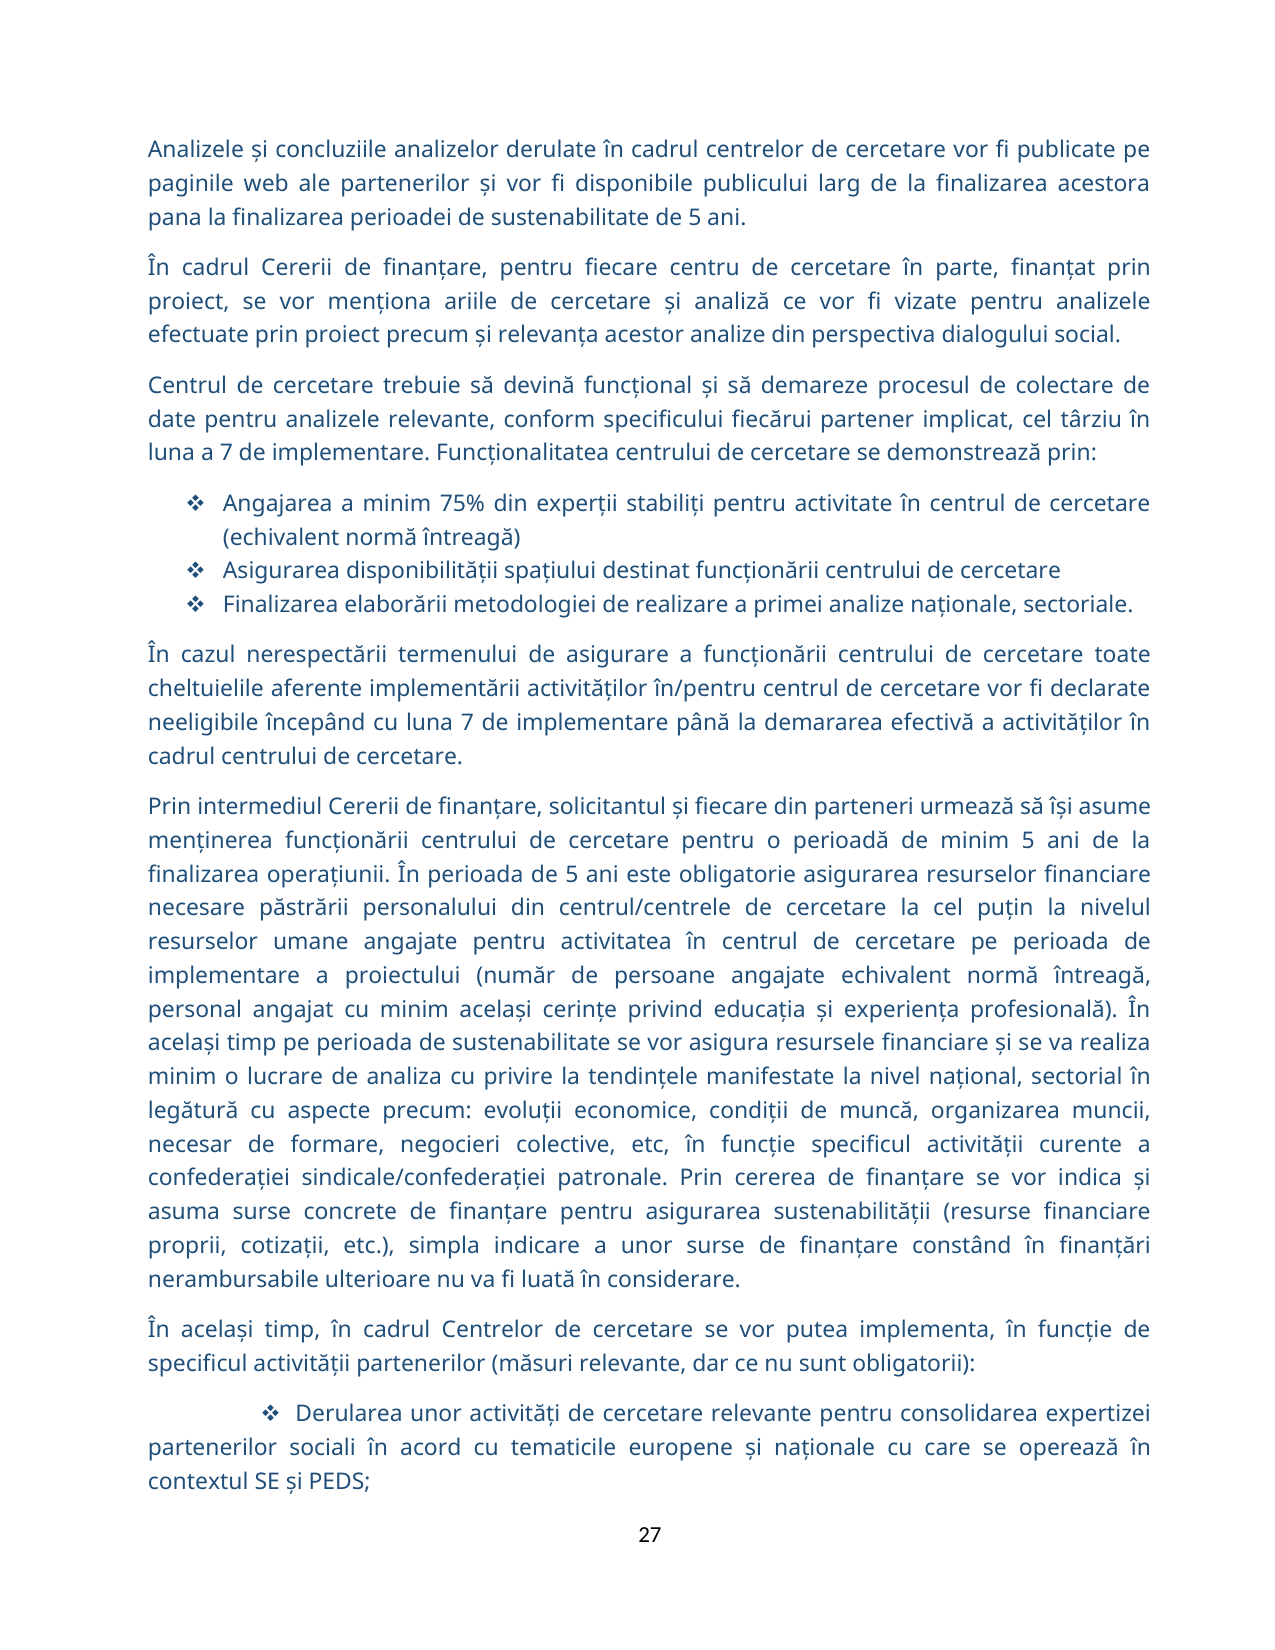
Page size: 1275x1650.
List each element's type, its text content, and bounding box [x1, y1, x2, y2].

text În cazul nerespectării termenului de asigurare a funcționării centrului de cercetare toate cheltuielile aferente implementării activităților în/pentru centrul de cercetare vor fi declarate neeligibile începând cu luna 7 de implementare până la demararea efectivă a activităților în cadrul centrului de cercetare. [148, 638, 1152, 771]
text Prin intermediul Cererii de finanțare, solicitantul și fiecare din parteneri urmează să își asume menținerea funcționării centrului de cercetare pentru o perioadă de minim 5 ani de la finalizarea operațiunii. În perioada de 5 ani este obligatorie asigurarea resurselor financiare necesare păstrării personalului din centrul/centrele de cercetare la cel puțin la nivelul resurselor umane angajate pentru activitatea în centrul de cercetare pe perioada de implementare a proiectului (număr de persoane angajate echivalent normă întreagă, personal angajat cu minim același cerințe privind educația și experiența profesională). În același timp pe perioada de sustenabilitate se vor asigura resursele financiare și se va realiza minim o lucrare de analiza cu privire la tendințele manifestate la nivel național, sectorial în legătură cu aspecte precum: evoluții economice, condiții de muncă, organizarea muncii, necesar de formare, negocieri colective, etc, în funcție specificul activității curente a confederației sindicale/confederației patronale. Prin cererea de finanțare se vor indica și asuma surse concrete de finanțare pentru asigurarea sustenabilității (resurse financiare proprii, cotizații, etc.), simpla indicare a unor surse de finanțare constând în finanțări nerambursabile ulterioare nu va fi luată în considerare. [148, 790, 1152, 1294]
list Finalizarea elaborării metodologiei de realizare a primei analize naționale, sectoriale. [185, 588, 1152, 619]
text Centrul de cercetare trebuie să devină funcțional și să demareze procesul de colectare de date pentru analizele relevante, conform specificului fiecărui partener implicat, cel târziu în luna a 7 de implementare. Funcționalitatea centrului de cercetare se demonstrează prin: [148, 369, 1152, 467]
text În același timp, în cadrul Centrelor de cercetare se vor putea implementa, în funcție de specificul activității partenerilor (măsuri relevante, dar ce nu sunt obligatorii): [148, 1313, 1152, 1378]
list Derularea unor activități de cercetare relevante pentru consolidarea expertizei partenerilor sociali în acord cu tematicile europene și naționale cu care se operează în contextul SE și PEDS; [148, 1397, 1152, 1496]
text Analizele și concluziile analizelor derulate în cadrul centrelor de cercetare vor fi publicate pe paginile web ale partenerilor și vor fi disponibile publicului larg de la finalizarea acestora pana la finalizarea perioadei de sustenabilitate de 5 ani. [148, 133, 1152, 232]
list Asigurarea disponibilității spațiului destinat funcționării centrului de cercetare [185, 554, 1152, 585]
text În cadrul Cererii de finanțare, pentru fiecare centru de cercetare în parte, finanțat prin proiect, se vor menționa ariile de cercetare și analiză ce vor fi vizate pentru analizele efectuate prin proiect precum și relevanța acestor analize din perspectiva dialogului social. [148, 251, 1152, 349]
list Angajarea a minim 75% din experții stabiliți pentru activitate în centrul de cercetare (echivalent normă întreagă) [185, 487, 1152, 552]
